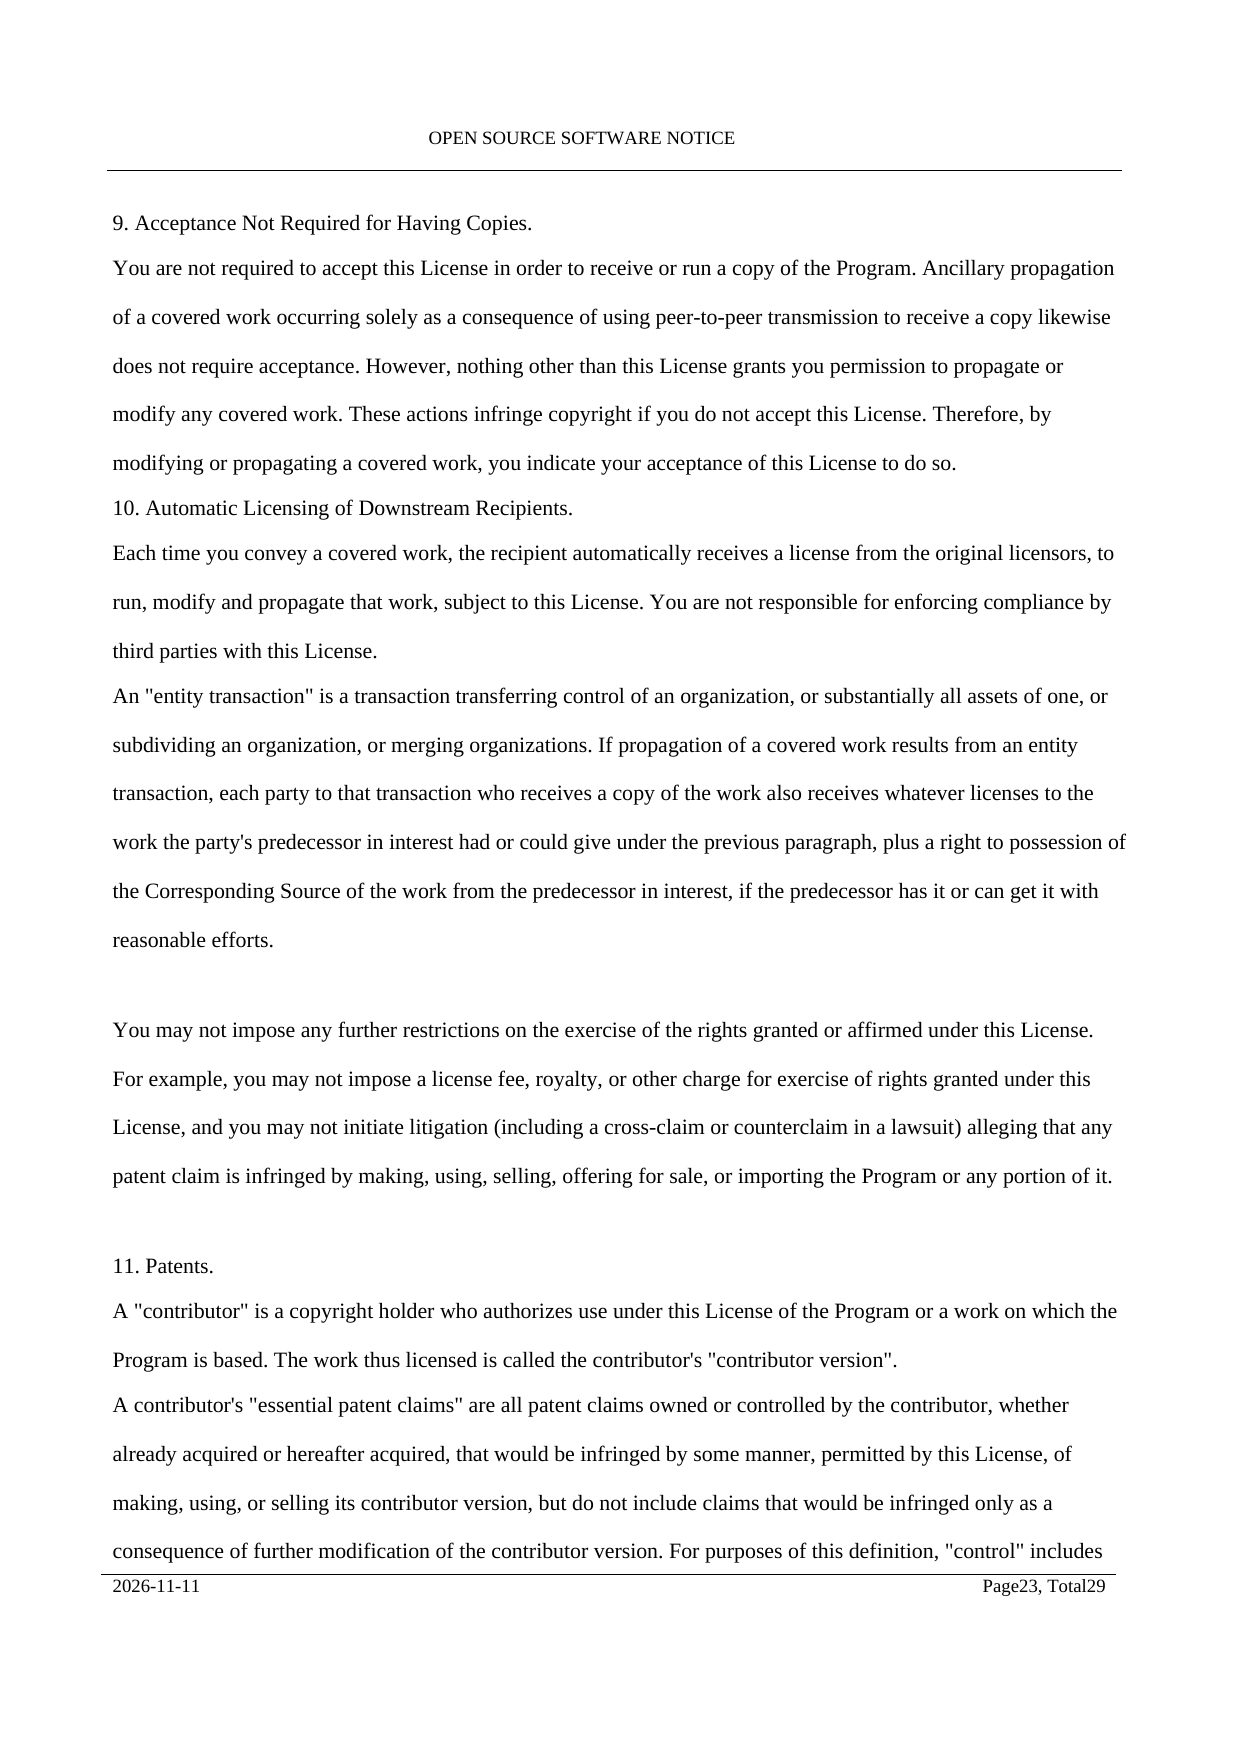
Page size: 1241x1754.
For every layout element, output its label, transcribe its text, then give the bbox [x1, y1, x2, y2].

text Each time you convey a covered work, the recipient automatically receives a license from the original licensors, to run, modify and propagate that work, subject to this License. You are not responsible for enforcing compliance by third parties with this License. [112, 537, 1128, 667]
text 9. Acceptance Not Required for Having Copies. [112, 206, 1128, 239]
text 10. Automatic Licensing of Downstream Recipients. [112, 492, 1128, 524]
text A "contributor" is a copyright holder who authorizes use under this License of the Program or a work on which the Program is based. The work thus licensed is called the contributor's "contributor version". [112, 1295, 1128, 1376]
text You may not impose any further restrictions on the exercise of the rights granted or affirmed under this License. For example, you may not impose a license fee, royalty, or other charge for exercise of rights granted under this License, and you may not initiate litigation (including a cross-claim or counterclaim in a lawsuit) alleging that any patent claim is infringed by making, using, selling, offering for sale, or importing the Program or any portion of it. [112, 1013, 1128, 1192]
text 11. Patents. [112, 1250, 1128, 1282]
text An "entity transaction" is a transaction transferring control of an organization, or substantially all assets of one, or subdividing an organization, or merging organizations. If propagation of a covered work results from an entity transaction, each party to that transaction who receives a copy of the work also receives whatever licenses to the work the party's predecessor in interest had or could give under the previous paragraph, plus a right to possession of the Corresponding Source of the work from the predecessor in interest, if the predecessor has it or can get it with reasonable efforts. [112, 679, 1128, 956]
text You are not required to accept this License in order to receive or run a copy of the Program. Ancillary propagation of a covered work occurring solely as a consequence of using peer-to-peer transmission to receive a copy likewise does not require acceptance. However, nothing other than this License grants you permission to propagate or modify any covered work. These actions infringe copyright if you do not accept this License. Therefore, by modifying or propagating a covered work, you indicate your acceptance of this License to do so. [112, 251, 1128, 479]
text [112, 1389, 1128, 1567]
